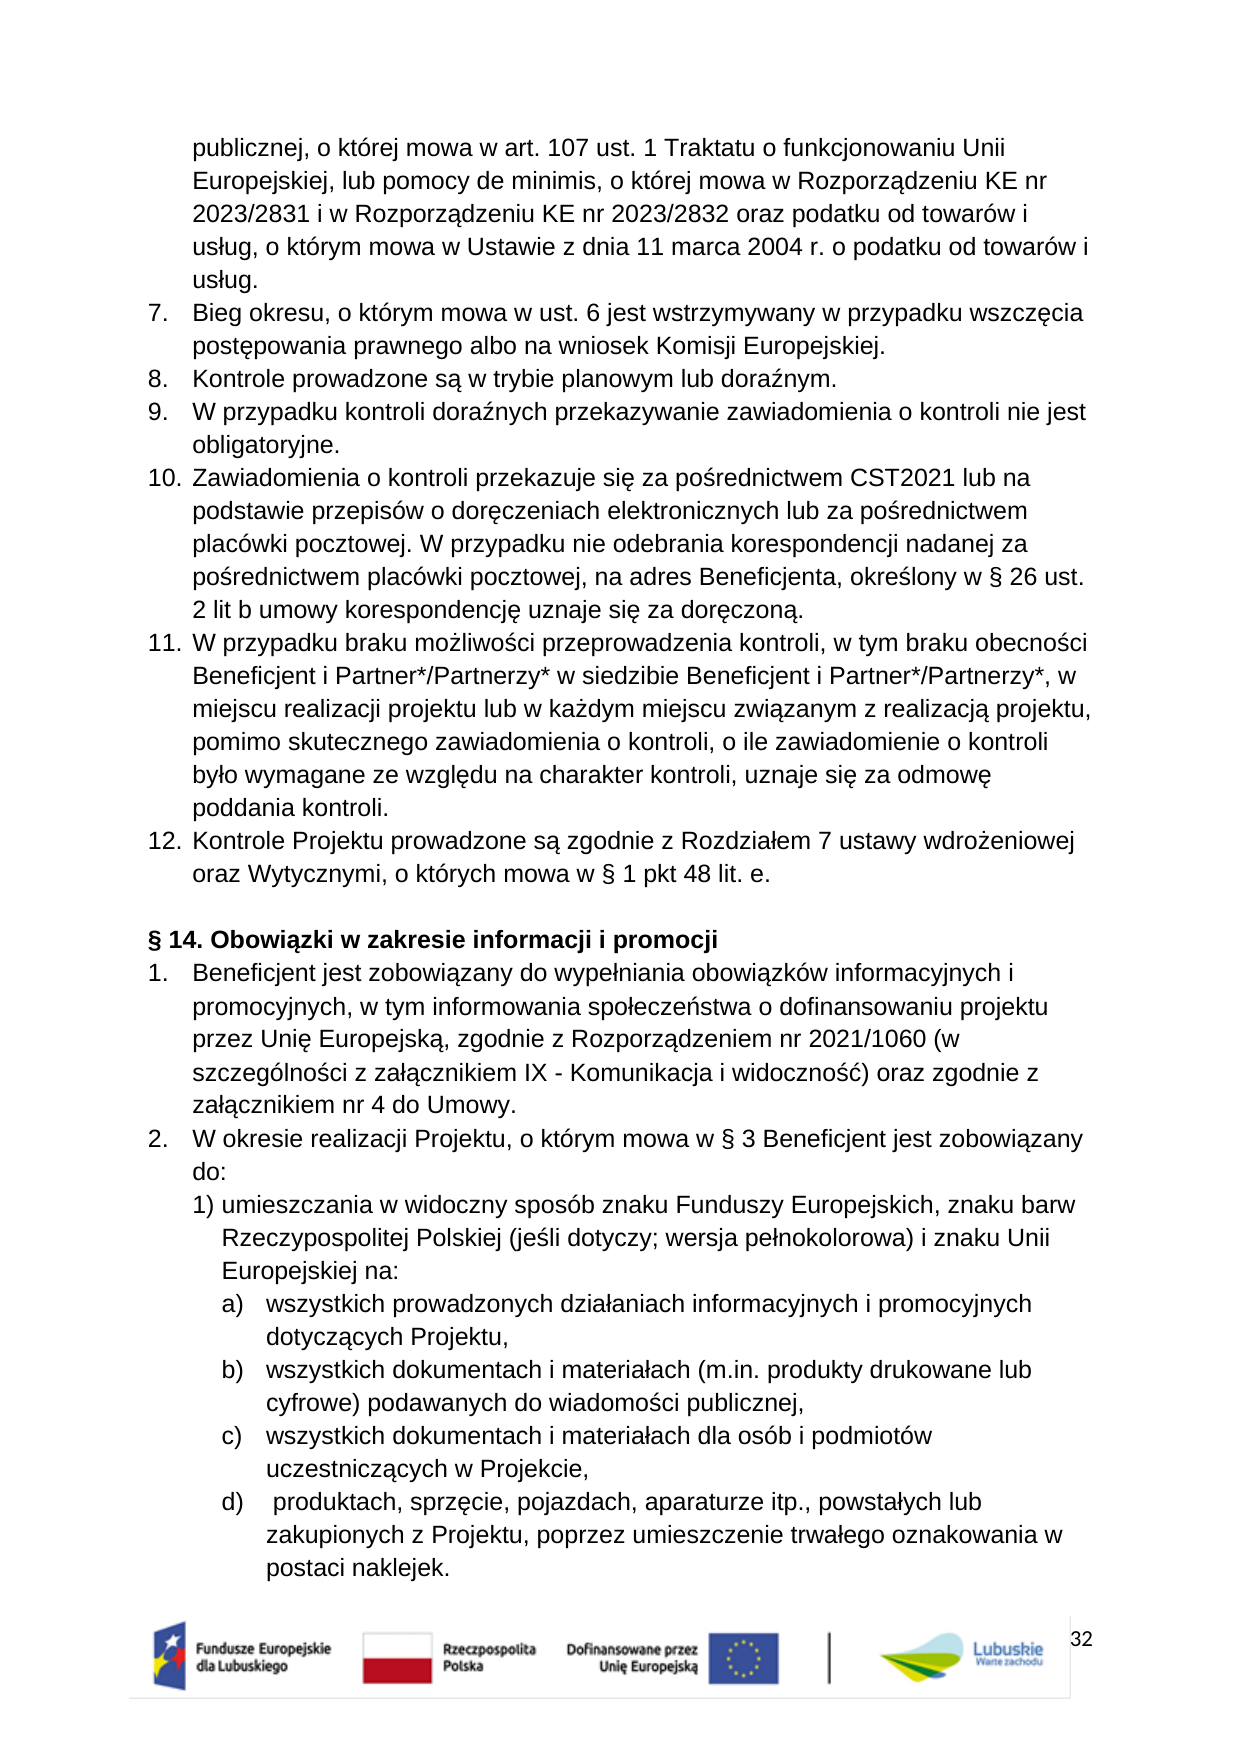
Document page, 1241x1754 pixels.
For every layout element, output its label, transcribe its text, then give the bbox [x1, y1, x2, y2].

list W przypadku kontroli doraźnych przekazywanie zawiadomienia o kontroli nie jest obligatoryjne. [148, 397, 1093, 459]
list W przypadku braku możliwości przeprowadzenia kontroli, w tym braku obecności Beneficjent i Partner*/Partnerzy* w siedzibie Beneficjent i Partner*/Partnerzy*, w miejscu realizacji projektu lub w każdym miejscu związanym z realizacją projektu, pomimo skutecznego zawiadomienia o kontroli, o ile zawiadomienie o kontroli było wymagane ze względu na charakter kontroli, uznaje się za odmowę poddania kontroli. [148, 628, 1093, 822]
text § 14. Obowiązki w zakresie informacji i promocji [148, 925, 1093, 954]
list Zawiadomienia o kontroli przekazuje się za pośrednictwem CST2021 lub na podstawie przepisów o doręczeniach elektronicznych lub za pośrednictwem placówki pocztowej. W przypadku nie odebrania korespondencji nadanej za pośrednictwem placówki pocztowej, na adres Beneficjenta, określony w § 26 ust. 2 lit b umowy korespondencję uznaje się za doręczoną. [148, 463, 1093, 624]
list W okresie realizacji Projektu, o którym mowa w § 3 Beneficjent jest zobowiązany do: [148, 1123, 1093, 1185]
list umieszczania w widoczny sposób znaku Funduszy Europejskich, znaku barw Rzeczypospolitej Polskiej (jeśli dotyczy; wersja pełnokolorowa) i znaku Unii Europejskiej na: [192, 1189, 1093, 1284]
list produktach, sprzęcie, pojazdach, aparaturze itp., powstałych lub zakupionych z Projektu, poprzez umieszczenie trwałego oznakowania w postaci naklejek. [221, 1487, 1093, 1582]
list Kontrole Projektu prowadzone są zgodnie z Rozdziałem 7 ustawy wdrożeniowej oraz Wytycznymi, o których mowa w § 1 pkt 48 lit. e. [148, 826, 1093, 888]
picture [128, 1616, 1072, 1700]
list wszystkich dokumentach i materiałach dla osób i podmiotów uczestniczących w Projekcie, [221, 1421, 1093, 1482]
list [148, 133, 1093, 294]
list Beneficjent jest zobowiązany do wypełniania obowiązków informacyjnych i promocyjnych, w tym informowania społeczeństwa o dofinansowaniu projektu przez Unię Europejską, zgodnie z Rozporządzeniem nr 2021/1060 (w szczególności z załącznikiem IX - Komunikacja i widoczność) oraz zgodnie z załącznikiem nr 4 do Umowy. [148, 958, 1093, 1119]
list wszystkich prowadzonych działaniach informacyjnych i promocyjnych dotyczących Projektu, [221, 1289, 1093, 1350]
list Bieg okresu, o którym mowa w ust. 6 jest wstrzymywany w przypadku wszczęcia postępowania prawnego albo na wniosek Komisji Europejskiej. [148, 298, 1093, 360]
list Kontrole prowadzone są w trybie planowym lub doraźnym. [148, 364, 1093, 393]
list wszystkich dokumentach i materiałach (m.in. produkty drukowane lub cyfrowe) podawanych do wiadomości publicznej, [221, 1355, 1093, 1416]
